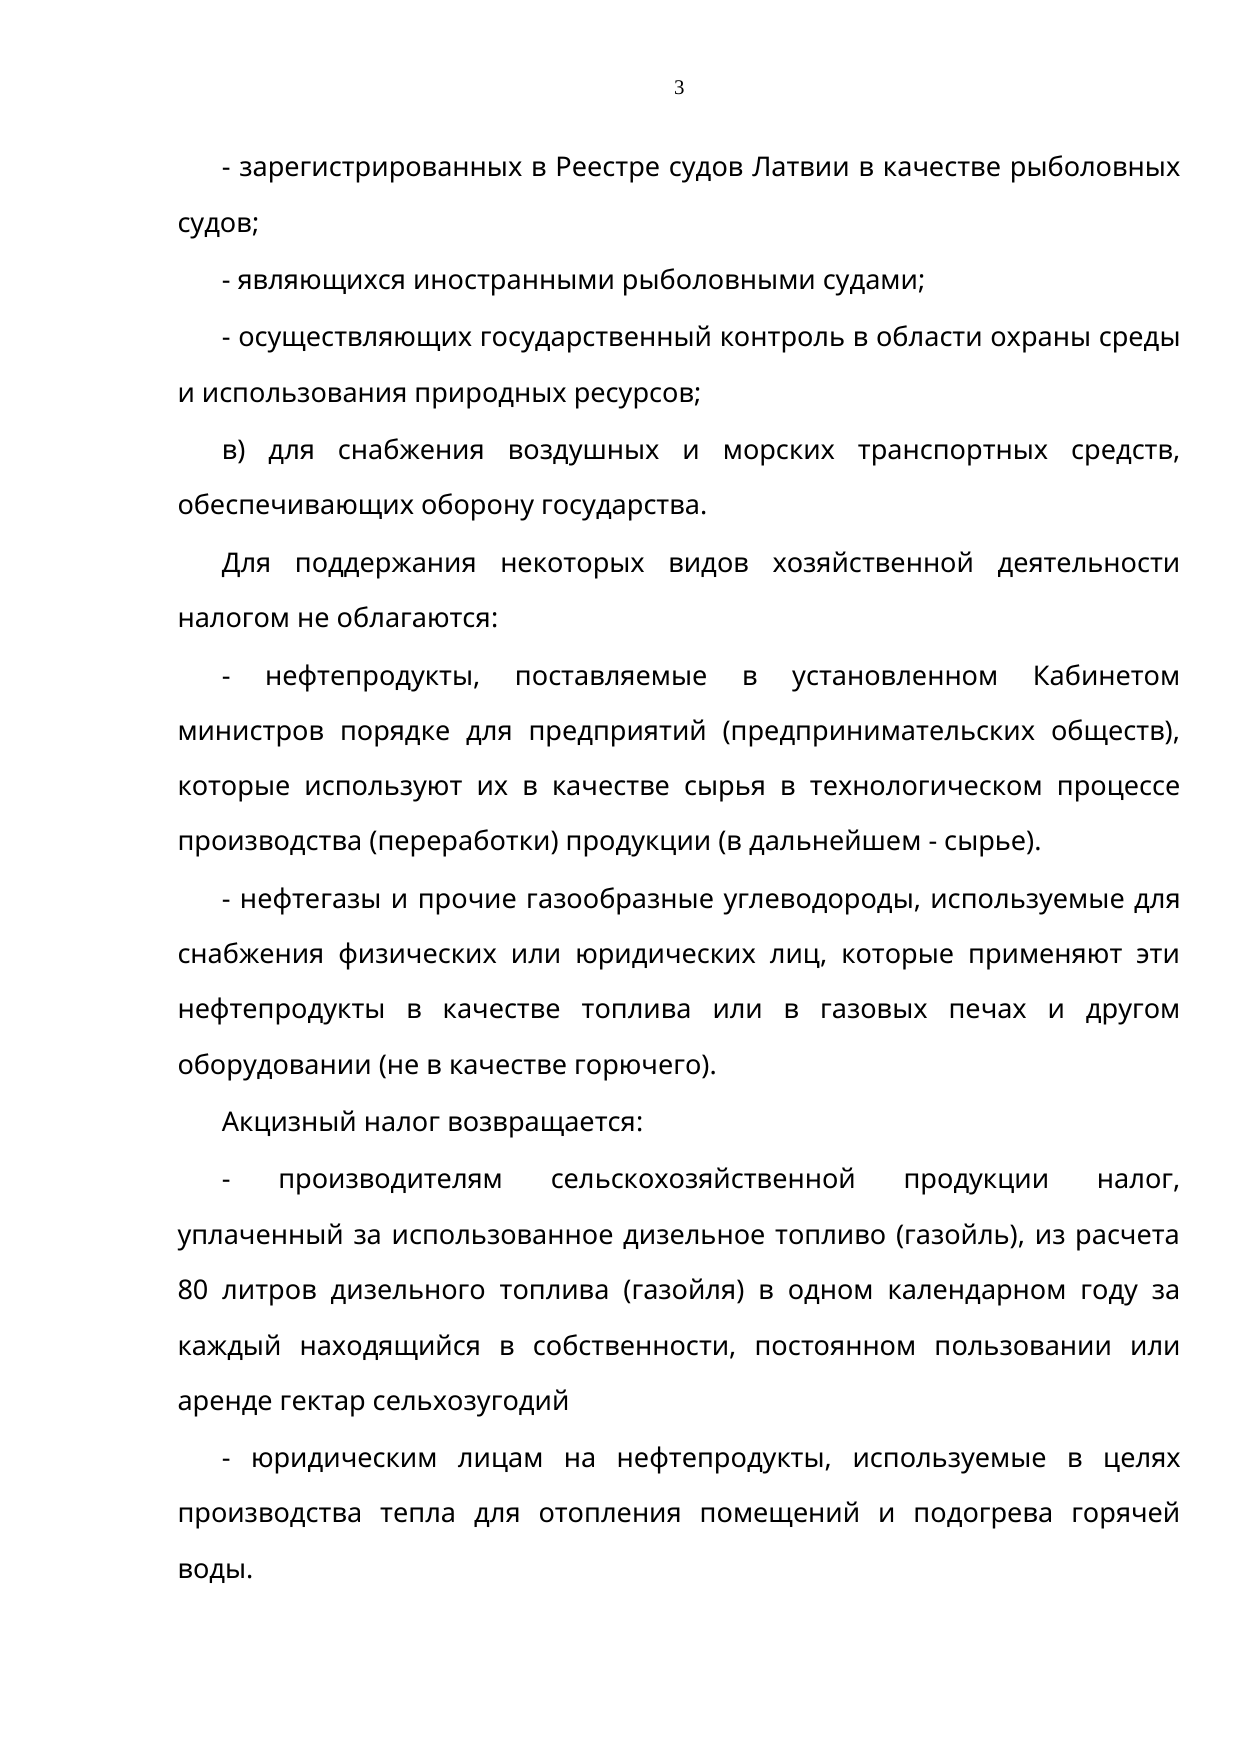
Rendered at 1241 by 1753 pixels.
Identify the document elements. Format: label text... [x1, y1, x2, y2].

text - нефтегазы и прочие газообразные углеводороды, используемые для снабжения физических или юридических лиц, которые применяют эти нефтепродукты в качестве топлива или в газовых печах и другом оборудовании (не в качестве горючего). [177, 879, 1181, 1082]
text в) для снабжения воздушных и морских транспортных средств, обеспечивающих оборону государства. [177, 431, 1181, 523]
text - нефтепродукты, поставляемые в установленном Кабинетом министров порядке для предприятий (предпринимательских обществ), которые используют их в качестве сырья в технологическом процессе производства (переработки) продукции (в дальнейшем - сырье). [177, 656, 1181, 859]
text - являющихся иностранными рыболовными судами; [177, 260, 1181, 297]
text - осуществляющих государственный контроль в области охраны среды и использования природных ресурсов; [177, 318, 1181, 410]
text - производителям сельскохозяйственной продукции налог, уплаченный за использованное дизельное топливо (газойль), из расчета 80 литров дизельного топлива (газойля) в одном календарном году за каждый находящийся в собственности, постоянном пользовании или аренде гектар сельхозугодий [177, 1160, 1181, 1418]
text Для поддержания некоторых видов хозяйственной деятельности налогом не облагаются: [177, 543, 1181, 635]
text Акцизный налог возвращается: [177, 1103, 1181, 1139]
text - юридическим лицам на нефтепродукты, используемые в целях производства тепла для отопления помещений и подогрева горячей воды. [177, 1439, 1181, 1586]
text - зарегистрированных в Реестре судов Латвии в качестве рыболовных судов; [177, 148, 1181, 240]
